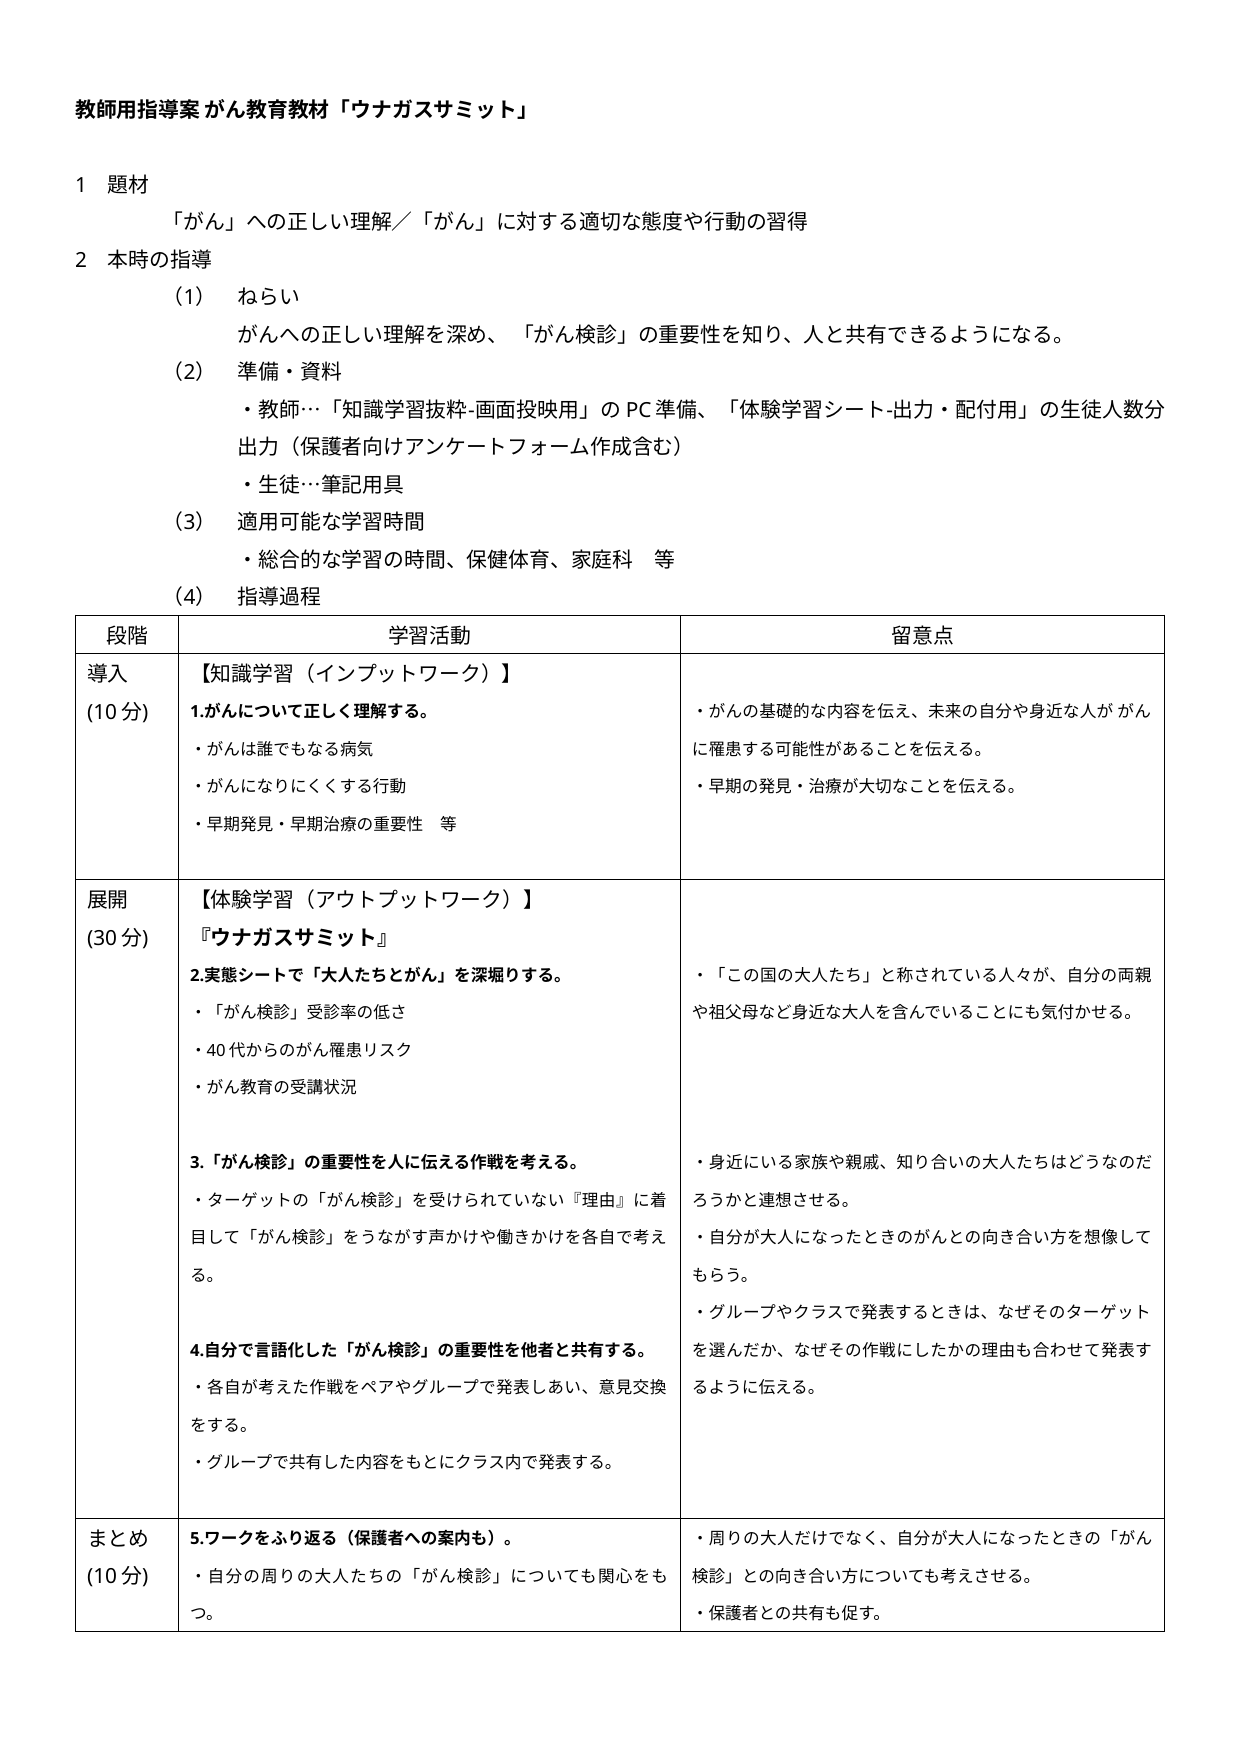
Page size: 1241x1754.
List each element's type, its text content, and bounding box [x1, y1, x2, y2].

list がんへの正しい理解を深め、 「がん検診」の重要性を知り、人と共有できるようになる。 [237, 314, 1165, 352]
table_cell ・がんの基礎的な内容を伝え、未来の自分や身近な人が がんに罹患する可能性があることを伝える。 ・早期の発見・治療が大切なことを伝える。 [681, 654, 1164, 879]
text 「がん」への正しい理解／「がん」に対する適切な態度や行動の習得 [75, 202, 1165, 239]
list ・総合的な学習の時間、保健体育、家庭科 等 [237, 539, 1165, 577]
table_header 段階 [76, 616, 178, 653]
list ねらい [162, 277, 1165, 314]
table_header 学習活動 [179, 616, 680, 653]
table_header 留意点 [681, 616, 1164, 653]
table_cell 導入 (10分) [76, 654, 178, 879]
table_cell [179, 1519, 680, 1631]
table_cell ・「この国の大人たち」と称されている人々が、自分の両親や祖父母など身近な大人を含んでいることにも気付かせる。 ・身近にいる家族や親戚、知り合いの大人たちはどうなのだろうかと連想させる。 ・自分が大人になったときのがんとの向き合い方を想像してもらう。 ・グループやクラスで発表するときは、なぜそのターゲットを選んだか、なぜその作戦にしたかの理由も合わせて発表するように伝える。 [681, 880, 1164, 1518]
list 指導過程 [162, 577, 1165, 614]
text 教師用指導案 がん教育教材「ウナガスサミット」 [75, 89, 1165, 127]
table_cell まとめ (10分) [76, 1519, 178, 1631]
text 1 題材 [75, 164, 1165, 202]
table_cell 【知識学習（インプットワーク）】 1.がんについて正しく理解する。 ・がんは誰でもなる病気 ・がんになりにくくする行動 ・早期発見・早期治療の重要性 等 [179, 654, 680, 879]
list 適用可能な学習時間 [162, 502, 1165, 539]
list ・生徒…筆記用具 [237, 464, 1165, 502]
list ・教師…「知識学習抜粋-画面投映用」のPC準備、「体験学習シート-出力・配付用」の生徒人数分出力（保護者向けアンケートフォーム作成含む） [237, 389, 1165, 464]
list 準備・資料 [162, 352, 1165, 389]
table_cell 【体験学習（アウトプットワーク）】 『ウナガスサミット』 2.実態シートで「大人たちとがん」を深堀りする。 ・「がん検診」受診率の低さ ・40代からのがん罹患リスク ・がん教育の受講状況 3.「がん検診」の重要性を人に伝える作戦を考える。 ・ターゲットの「がん検診」を受けられていない『理由』に着目して「がん検診」をうながす声かけや働きかけを各自で考える。 4.自分で言語化した「がん検診」の重要性を他者と共有する。 ・各自が考えた作戦をペアやグループで発表しあい、意見交換をする。 ・グループで共有した内容をもとにクラス内で発表する。 [179, 880, 680, 1518]
table_cell 展開 (30分) [76, 880, 178, 1518]
text 2 本時の指導 [75, 239, 1165, 277]
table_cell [681, 1519, 1164, 1631]
